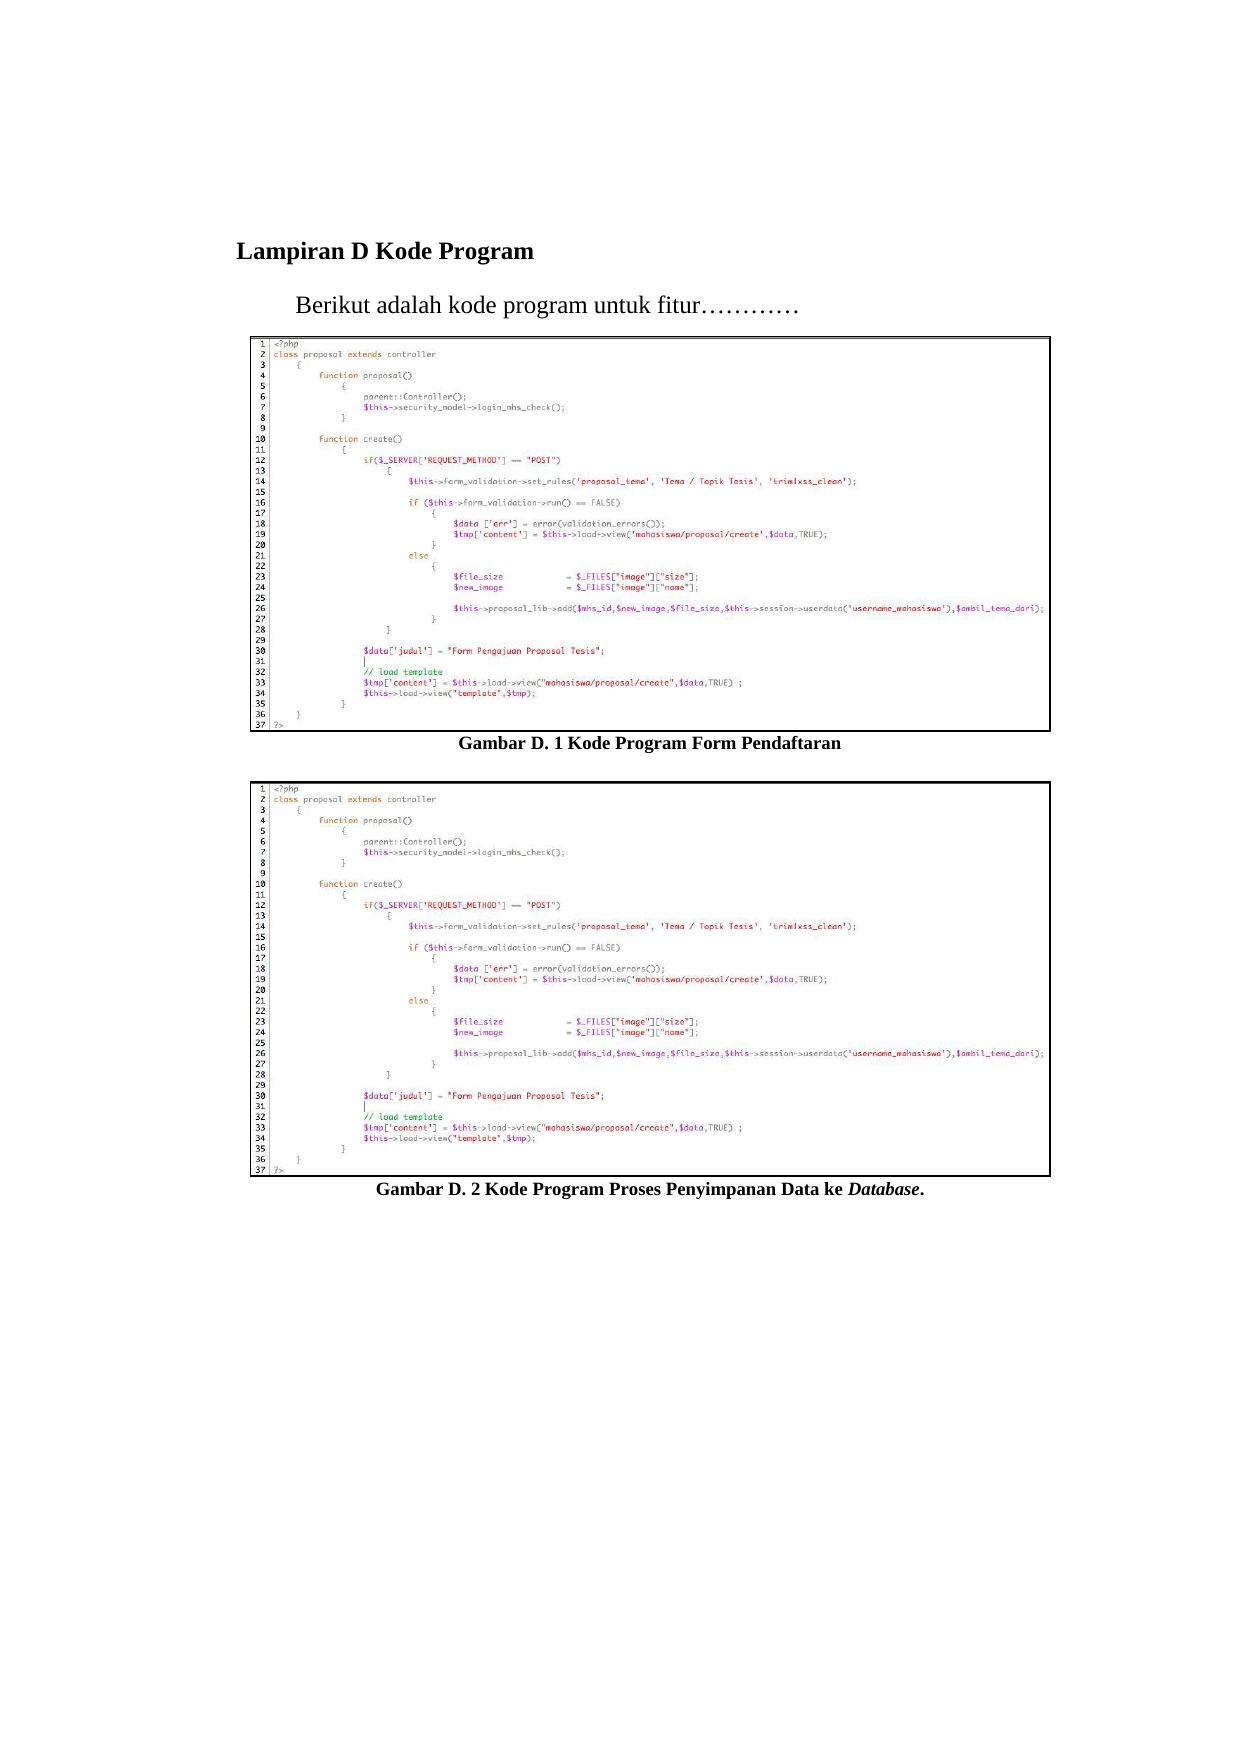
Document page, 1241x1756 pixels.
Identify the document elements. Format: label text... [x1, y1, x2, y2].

text Gambar D. 1 Kode Program Form Pendaftaran [373, 732, 926, 753]
subtitle Lampiran D Kode Program [236, 236, 1065, 265]
picture [251, 337, 1049, 730]
text Berikut adalah kode program untuk fitur………… [295, 290, 1065, 318]
picture [251, 783, 1049, 1175]
text Gambar D. 2 Kode Program Proses Penyimpanan Data ke Database. [374, 1177, 926, 1199]
